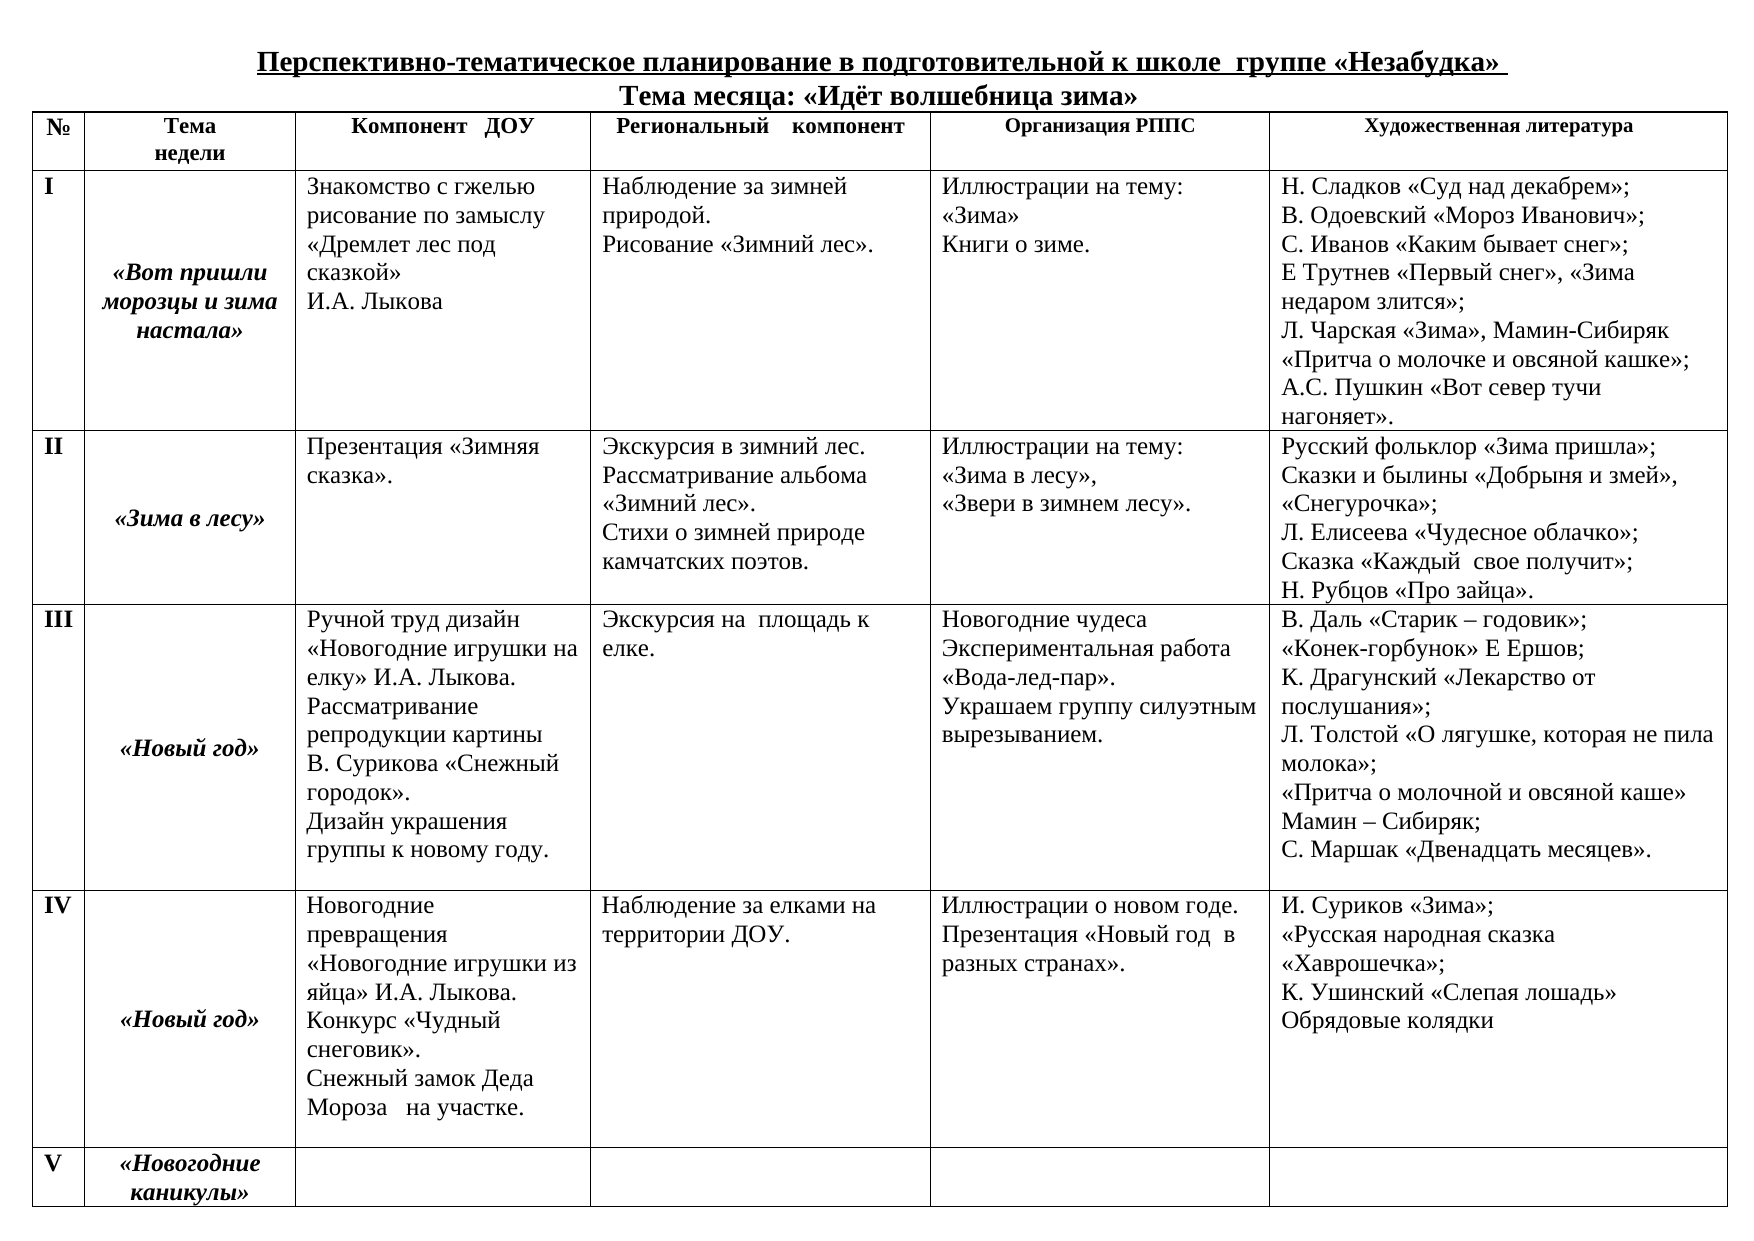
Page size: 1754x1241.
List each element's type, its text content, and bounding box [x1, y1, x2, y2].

table_cell [591, 1148, 930, 1206]
table_cell II [33, 431, 84, 603]
table_header № [33, 113, 84, 170]
table_cell Знакомство с гжелью рисование по замыслу «Дремлет лес под сказкой» И.А. Лыкова [296, 171, 590, 430]
table_cell Иллюстрации на тему: «Зима в лесу», «Звери в зимнем лесу». [931, 431, 1269, 603]
table_cell Экскурсия в зимний лес. Рассматривание альбома «Зимний лес». Стихи о зимней природе камчатских поэтов. [591, 431, 930, 603]
table_cell [296, 1148, 590, 1206]
table_header Компонент ДОУ [296, 113, 590, 170]
table_header Тема недели [85, 113, 295, 170]
text Тема месяца: «Идёт волшебница зима» [29, 78, 1728, 111]
table_cell III [33, 605, 84, 889]
table_cell Ручной труд дизайн «Новогодние игрушки на елку» И.А. Лыкова. Рассматривание репродукции картины В. Сурикова «Снежный городок». Дизайн украшения группы к новому году. [296, 605, 590, 889]
table_cell «Новый год» [85, 605, 295, 889]
table_cell Экскурсия на площадь к елке. [591, 605, 930, 889]
table_cell В. Даль «Старик – годовик»; «Конек-горбунок» Е Ершов; К. Драгунский «Лекарство от послушания»; Л. Толстой «О лягушке, которая не пила молока»; «Притча о молочной и овсяной каше» Мамин – Сибиряк; С. Маршак «Двенадцать месяцев». [1270, 605, 1727, 889]
table_cell «Зима в лесу» [85, 431, 295, 603]
table_cell Наблюдение за елками на территории ДОУ. [591, 891, 930, 1147]
table_cell Новогодние чудеса Экспериментальная работа «Вода-лед-пар». Украшаем группу силуэтным вырезыванием. [931, 605, 1269, 889]
table_cell Иллюстрации о новом годе. Презентация «Новый год в разных странах». [931, 891, 1269, 1147]
table_cell I [33, 171, 84, 430]
table_cell «Новый год» [85, 891, 295, 1147]
table_cell Наблюдение за зимней природой. Рисование «Зимний лес». [591, 171, 930, 430]
table_cell «Вот пришли морозцы и зима настала» [85, 171, 295, 430]
table_cell Презентация «Зимняя сказка». [296, 431, 590, 603]
text Перспективно-тематическое планирование в подготовительной к школе группе «Незабудка» [29, 44, 1728, 78]
table_cell Н. Сладков «Суд над декабрем»; В. Одоевский «Мороз Иванович»; С. Иванов «Каким бывает снег»; Е Трутнев «Первый снег», «Зима недаром злится»; Л. Чарская «Зима», Мамин-Сибиряк «Притча о молочке и овсяной кашке»; А.С. Пушкин «Вот север тучи нагоняет». [1270, 171, 1727, 430]
table_cell IV [33, 891, 84, 1147]
table_cell [1270, 1148, 1727, 1206]
table_header Художественная литература [1270, 113, 1727, 170]
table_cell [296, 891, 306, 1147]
table_header Региональный компонент [591, 113, 930, 170]
table_header Организация РППС [931, 113, 1269, 170]
table_cell [931, 1148, 1269, 1206]
table_cell Русский фольклор «Зима пришла»; Сказки и былины «Добрыня и змей», «Снегурочка»; Л. Елисеева «Чудесное облачко»; Сказка «Каждый свое получит»; Н. Рубцов «Про зайца». [1270, 431, 1727, 603]
table_cell V [33, 1148, 84, 1206]
table_cell Иллюстрации на тему: «Зима» Книги о зиме. [931, 171, 1269, 430]
table_cell И. Суриков «Зима»; «Русская народная сказка «Хаврошечка»; К. Ушинский «Слепая лошадь» Обрядовые колядки [1270, 891, 1727, 1147]
